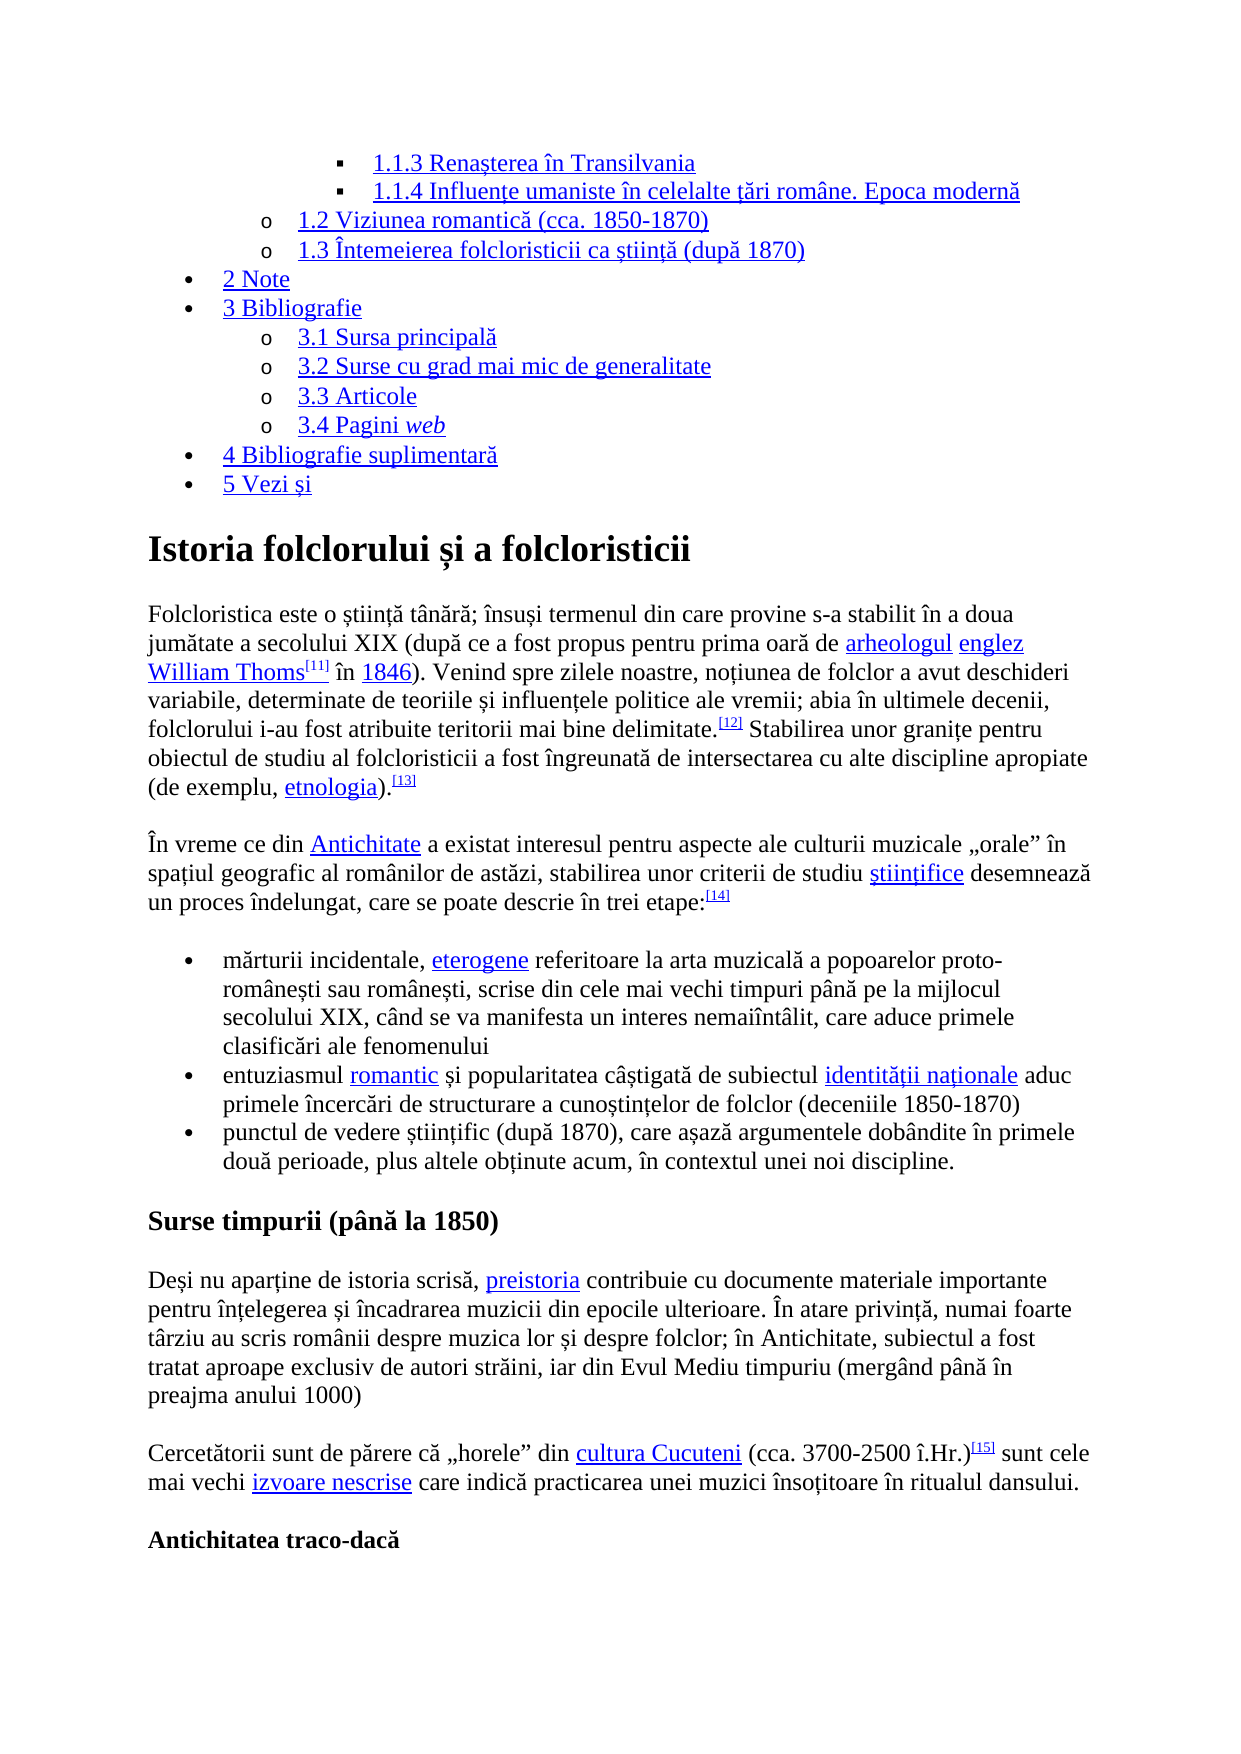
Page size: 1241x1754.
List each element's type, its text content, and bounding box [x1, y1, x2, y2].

list 3 Bibliografie [185, 293, 1093, 322]
text Cercetătorii sunt de părere că „horele” din cultura Cucuteni (cca. 3700-2500 î.Hr.)[15] sunt cele mai vechi izvoare nescrise care indică practicarea unei muzici însoțitoare în ritualul dansului. [148, 1438, 1093, 1496]
text Antichitatea traco-dacă [148, 1525, 1093, 1554]
text În vreme ce din Antichitate a existat interesul pentru aspecte ale culturii muzicale „orale” în spațiul geografic al românilor de astăzi, stabilirea unor criterii de studiu științifice desemnează un proces îndelungat, care se poate descrie în trei etape:[14] [148, 829, 1093, 916]
list 5 Vezi și [185, 469, 1093, 498]
list 3.1 Sursa principală [260, 322, 1093, 351]
list 3.4 Pagini web [260, 411, 1093, 440]
list 1.3 Întemeierea folcloristicii ca știință (după 1870) [260, 235, 1093, 264]
list punctul de vedere științific (după 1870), care așază argumentele dobândite în primele două perioade, plus altele obținute acum, în contextul unei noi discipline. [185, 1117, 1093, 1175]
text Istoria folclorului și a folcloristicii [148, 527, 1093, 570]
list mărturii incidentale, eterogene referitoare la arta muzicală a popoarelor proto-românești sau românești, scrise din cele mai vechi timpuri până pe la mijlocul secolului XIX, când se va manifesta un interes nemaiîntâlit, care aduce primele clasificări ale fenomenului [185, 945, 1093, 1060]
text Surse timpurii (până la 1850) [148, 1204, 1093, 1236]
list 1.1.3 Renașterea în Transilvania [335, 148, 1093, 176]
list entuziasmul romantic și popularitatea câștigată de subiectul identității naționale aduc primele încercări de structurare a cunoștințelor de folclor (deceniile 1850-1870) [185, 1060, 1093, 1117]
list 1.1.4 Influențe umaniste în celelalte țări române. Epoca modernă [335, 176, 1093, 205]
list 4 Bibliografie suplimentară [185, 440, 1093, 469]
text Deși nu aparține de istoria scrisă, preistoria contribuie cu documente materiale importante pentru înțelegerea și încadrarea muzicii din epocile ulterioare. În atare privință, numai foarte târziu au scris românii despre muzica lor și despre folclor; în Antichitate, subiectul a fost tratat aproape exclusiv de autori străini, iar din Evul Mediu timpuriu (mergând până în preajma anului 1000) [148, 1266, 1093, 1409]
text Folcloristica este o știință tânără; însuși termenul din care provine s-a stabilit în a doua jumătate a secolului XIX (după ce a fost propus pentru prima oară de arheologul englez William Thoms[11] în 1846). Venind spre zilele noastre, noțiunea de folclor a avut deschideri variabile, determinate de teoriile și influențele politice ale vremii; abia în ultimele decenii, folclorului i-au fost atribuite teritorii mai bine delimitate.[12] Stabilirea unor granițe pentru obiectul de studiu al folcloristicii a fost îngreunată de intersectarea cu alte discipline apropiate (de exemplu, etnologia).[13] [148, 599, 1093, 800]
list 2 Note [185, 264, 1093, 293]
list 3.3 Articole [260, 381, 1093, 411]
list 3.2 Surse cu grad mai mic de generalitate [260, 351, 1093, 381]
list 1.2 Viziunea romantică (cca. 1850-1870) [260, 205, 1093, 235]
